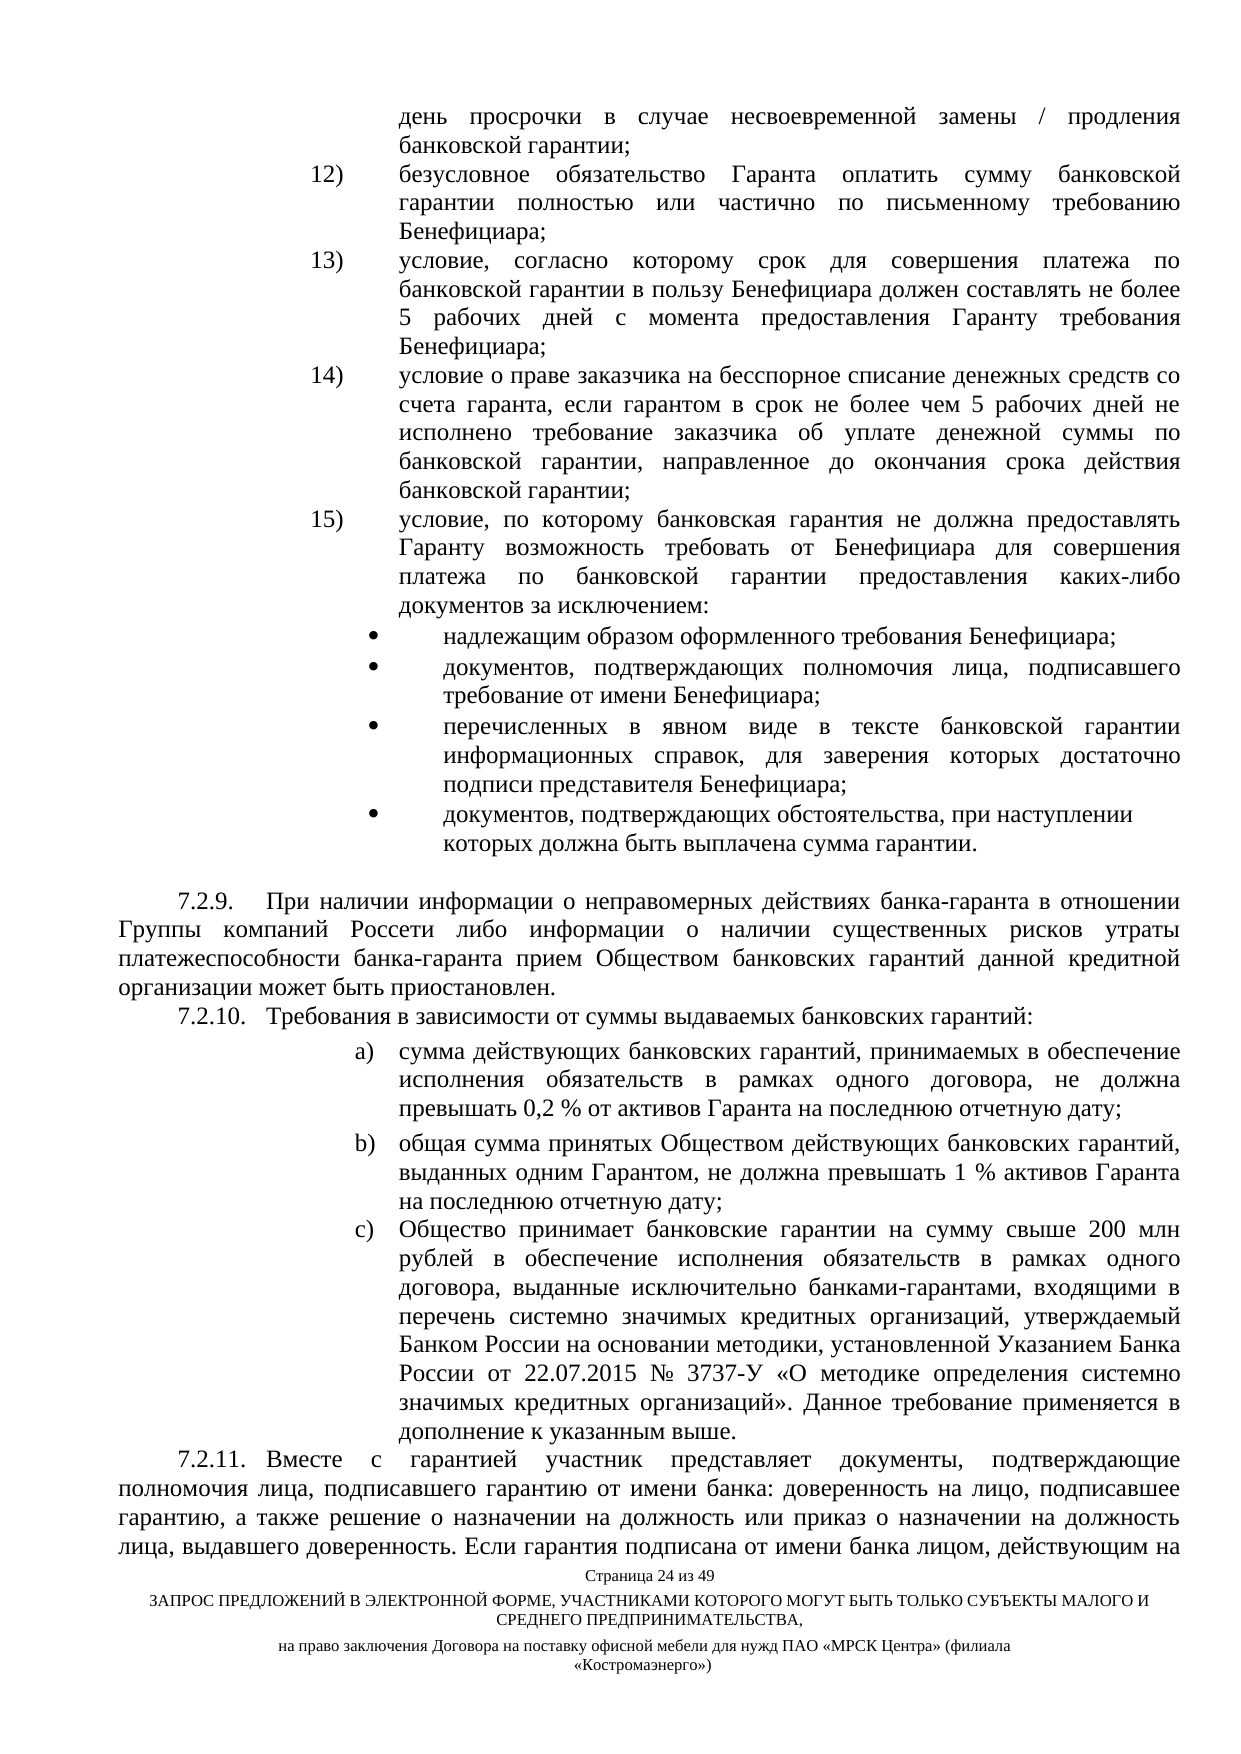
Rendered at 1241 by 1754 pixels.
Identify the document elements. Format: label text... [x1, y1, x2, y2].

list При наличии информации о неправомерных действиях банка-гаранта в отношении Группы компаний Россети либо информации о наличии существенных рисков утраты платежеспособности банка-гаранта прием Обществом банковских гарантий данной кредитной организации может быть приостановлен. [118, 886, 1181, 1001]
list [118, 1444, 1181, 1559]
list Общество принимает банковские гарантии на сумму свыше 200 млн рублей в обеспечение исполнения обязательств в рамках одного договора, выданные исключительно банками-гарантами, входящими в перечень системно значимых кредитных организаций, утверждаемый Банком России на основании методики, установленной Указанием Банка России от 22.07.2015 № 3737-У «О методике определения системно значимых кредитных организаций». Данное требование применяется в дополнение к указанным выше. [354, 1214, 1181, 1444]
list надлежащим образом оформленного требования Бенефициара; [369, 621, 1181, 649]
list условие о праве заказчика на бесспорное списание денежных средств со счета гаранта, если гарантом в срок не более чем 5 рабочих дней не исполнено требование заказчика об уплате денежной суммы по банковской гарантии, направленное до окончания срока действия банковской гарантии; [310, 360, 1181, 504]
list условие, согласно которому срок для совершения платежа по банковской гарантии в пользу Бенефициара должен составлять не более 5 рабочих дней с момента предоставления Гаранту требования Бенефициара; [310, 245, 1181, 360]
list перечисленных в явном виде в тексте банковской гарантии информационных справок, для заверения которых достаточно подписи представителя Бенефициара; [369, 711, 1181, 797]
list общая сумма принятых Обществом действующих банковских гарантий, выданных одним Гарантом, не должна превышать 1 % активов Гаранта на последнюю отчетную дату; [354, 1128, 1181, 1214]
list документов, подтверждающих полномочия лица, подписавшего требование от имени Бенефициара; [369, 652, 1181, 709]
list сумма действующих банковских гарантий, принимаемых в обеспечение исполнения обязательств в рамках одного договора, не должна превышать 0,2 % от активов Гаранта на последнюю отчетную дату; [354, 1036, 1181, 1122]
list документов, подтверждающих обстоятельства, при наступлении которых должна быть выплачена сумма гарантии. [369, 799, 1181, 857]
list Требования в зависимости от суммы выдаваемых банковских гарантий: [118, 1001, 1181, 1029]
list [310, 101, 1181, 159]
list безусловное обязательство Гаранта оплатить сумму банковской гарантии полностью или частично по письменному требованию Бенефициара; [310, 159, 1181, 245]
list условие, по которому банковская гарантия не должна предоставлять Гаранту возможность требовать от Бенефициара для совершения платежа по банковской гарантии предоставления каких-либо документов за исключением: [310, 504, 1181, 619]
